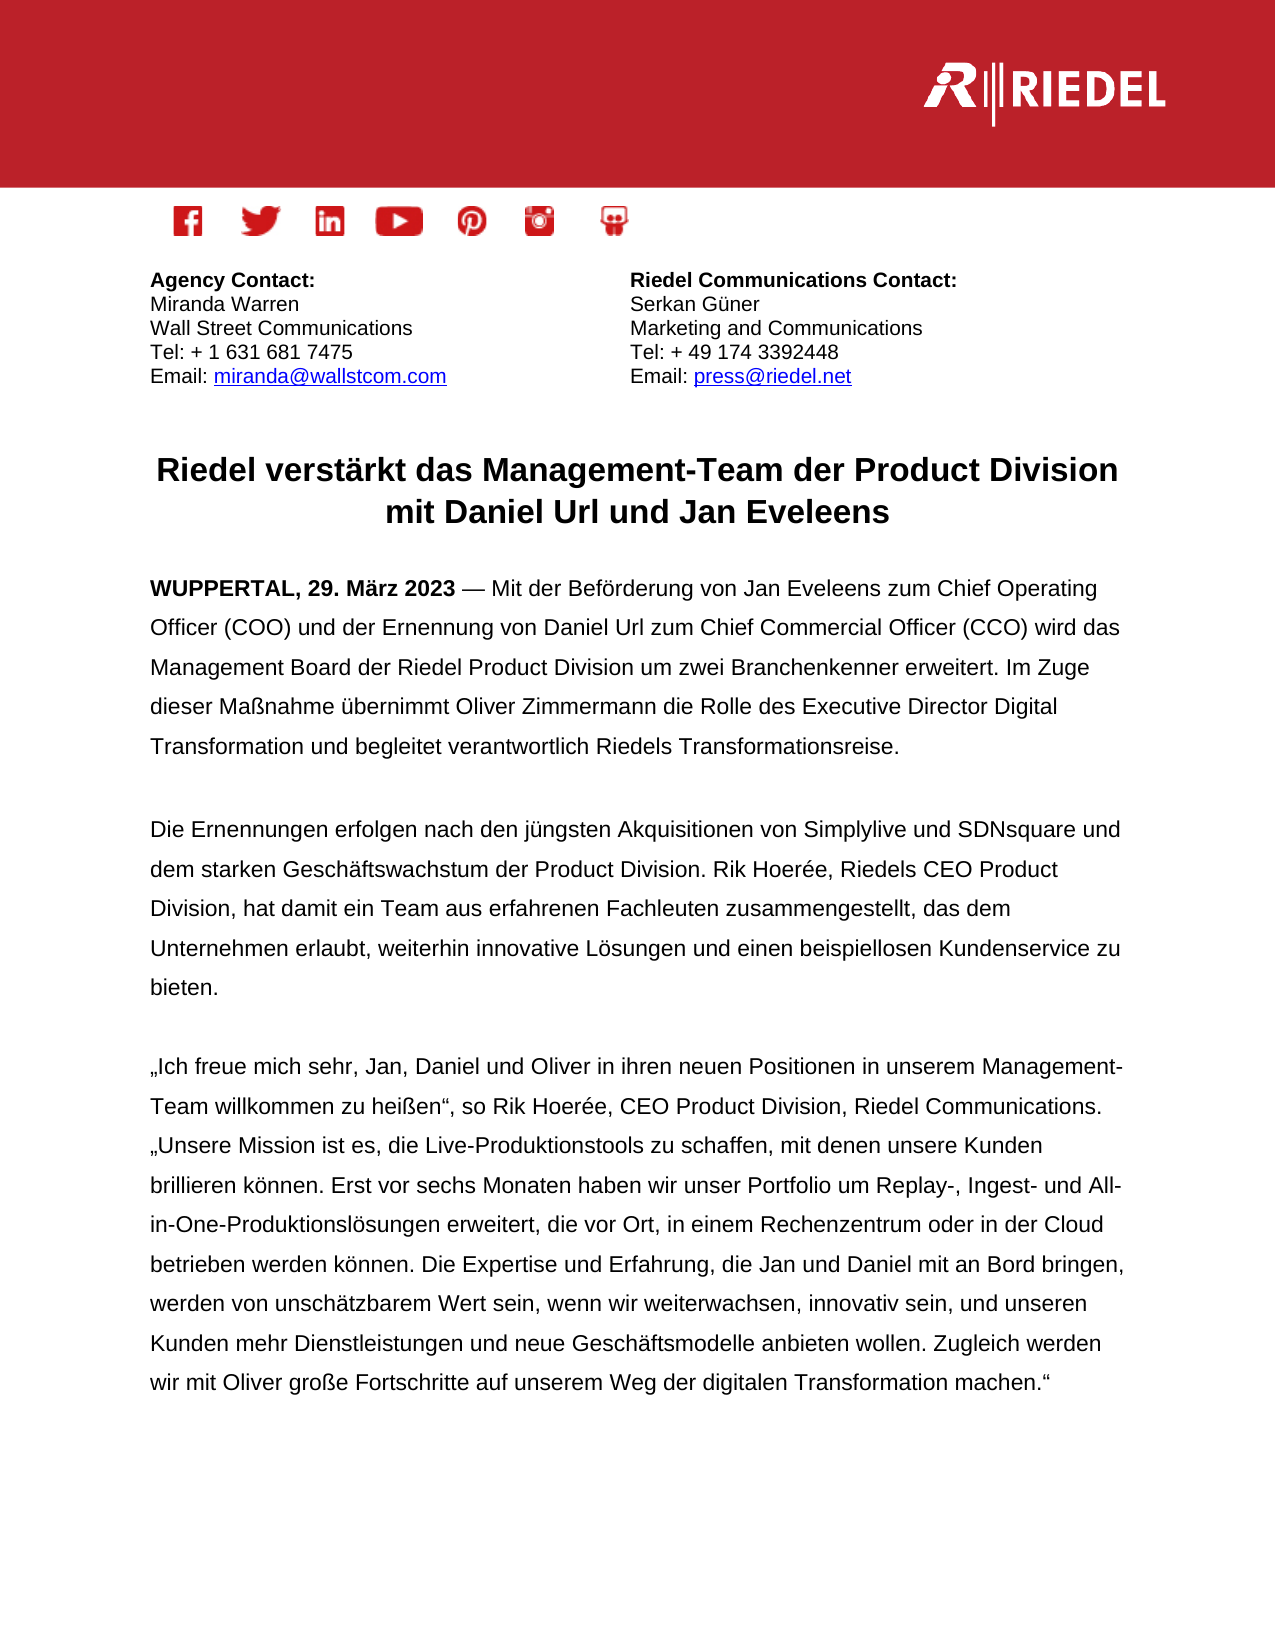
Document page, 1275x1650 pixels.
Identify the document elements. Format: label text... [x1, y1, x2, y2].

picture [525, 206, 554, 236]
text WUPPERTAL, 29. März 2023 — Mit der Beförderung von Jan Eveleens zum Chief Operating Officer (COO) und der Ernennung von Daniel Url zum Chief Commercial Officer (CCO) wird das Management Board der Riedel Product Division um zwei Branchenkenner erweitert. Im Zuge dieser Maßnahme übernimmt Oliver Zimmermann die Rolle des Executive Director Digital Transformation und begleitet verantwortlich Riedels Transformationsreise. [150, 575, 1125, 802]
picture [173, 206, 203, 236]
table_header Riedel Communications Contact: Serkan Güner Marketing and Communications Tel: + 49 174 3392448 Email: press@riedel.net [619, 268, 1059, 388]
text Riedel verstärkt das Management-Team der Product Division mit Daniel Url und Jan Eveleens [150, 450, 1125, 530]
text Die Ernennungen erfolgen nach den jüngsten Akquisitionen von Simplylive und SDNsquare und dem starken Geschäftswachstum der Product Division. Rik Hoerée, Riedels CEO Product Division, hat damit ein Team aus erfahrenen Fachleuten zusammengestellt, das dem Unternehmen erlaubt, weiterhin innovative Lösungen und einen beispiellosen Kundenservice zu bieten. [150, 816, 1125, 1001]
picture [375, 206, 423, 236]
picture [457, 206, 487, 236]
table_header Agency Contact: Miranda Warren Wall Street Communications Tel: + 1 631 681 7475 Email: miranda@wallstcom.com [150, 268, 619, 388]
picture [923, 62, 1166, 127]
picture [315, 206, 345, 236]
picture [600, 206, 629, 236]
text „Ich freue mich sehr, Jan, Daniel und Oliver in ihren neuen Positionen in unserem Management-Team willkommen zu heißen“, so Rik Hoerée, CEO Product Division, Riedel Communications. „Unsere Mission ist es, die Live-Produktionstools zu schaffen, mit denen unsere Kunden brillieren können. Erst vor sechs Monaten haben wir unser Portfolio um Replay-, Ingest- und All-in-One-Produktionslösungen erweitert, die vor Ort, in einem Rechenzentrum oder in der Cloud betrieben werden können. Die Expertise und Erfahrung, die Jan und Daniel mit an Bord bringen, werden von unschätzbarem Wert sein, wenn wir weiterwachsen, innovativ sein, und unseren Kunden mehr Dienstleistungen und neue Geschäftsmodelle anbieten wollen. Zugleich werden wir mit Oliver große Fortschritte auf unserem Weg der digitalen Transformation machen.“ [150, 1053, 1125, 1396]
picture [241, 206, 282, 236]
